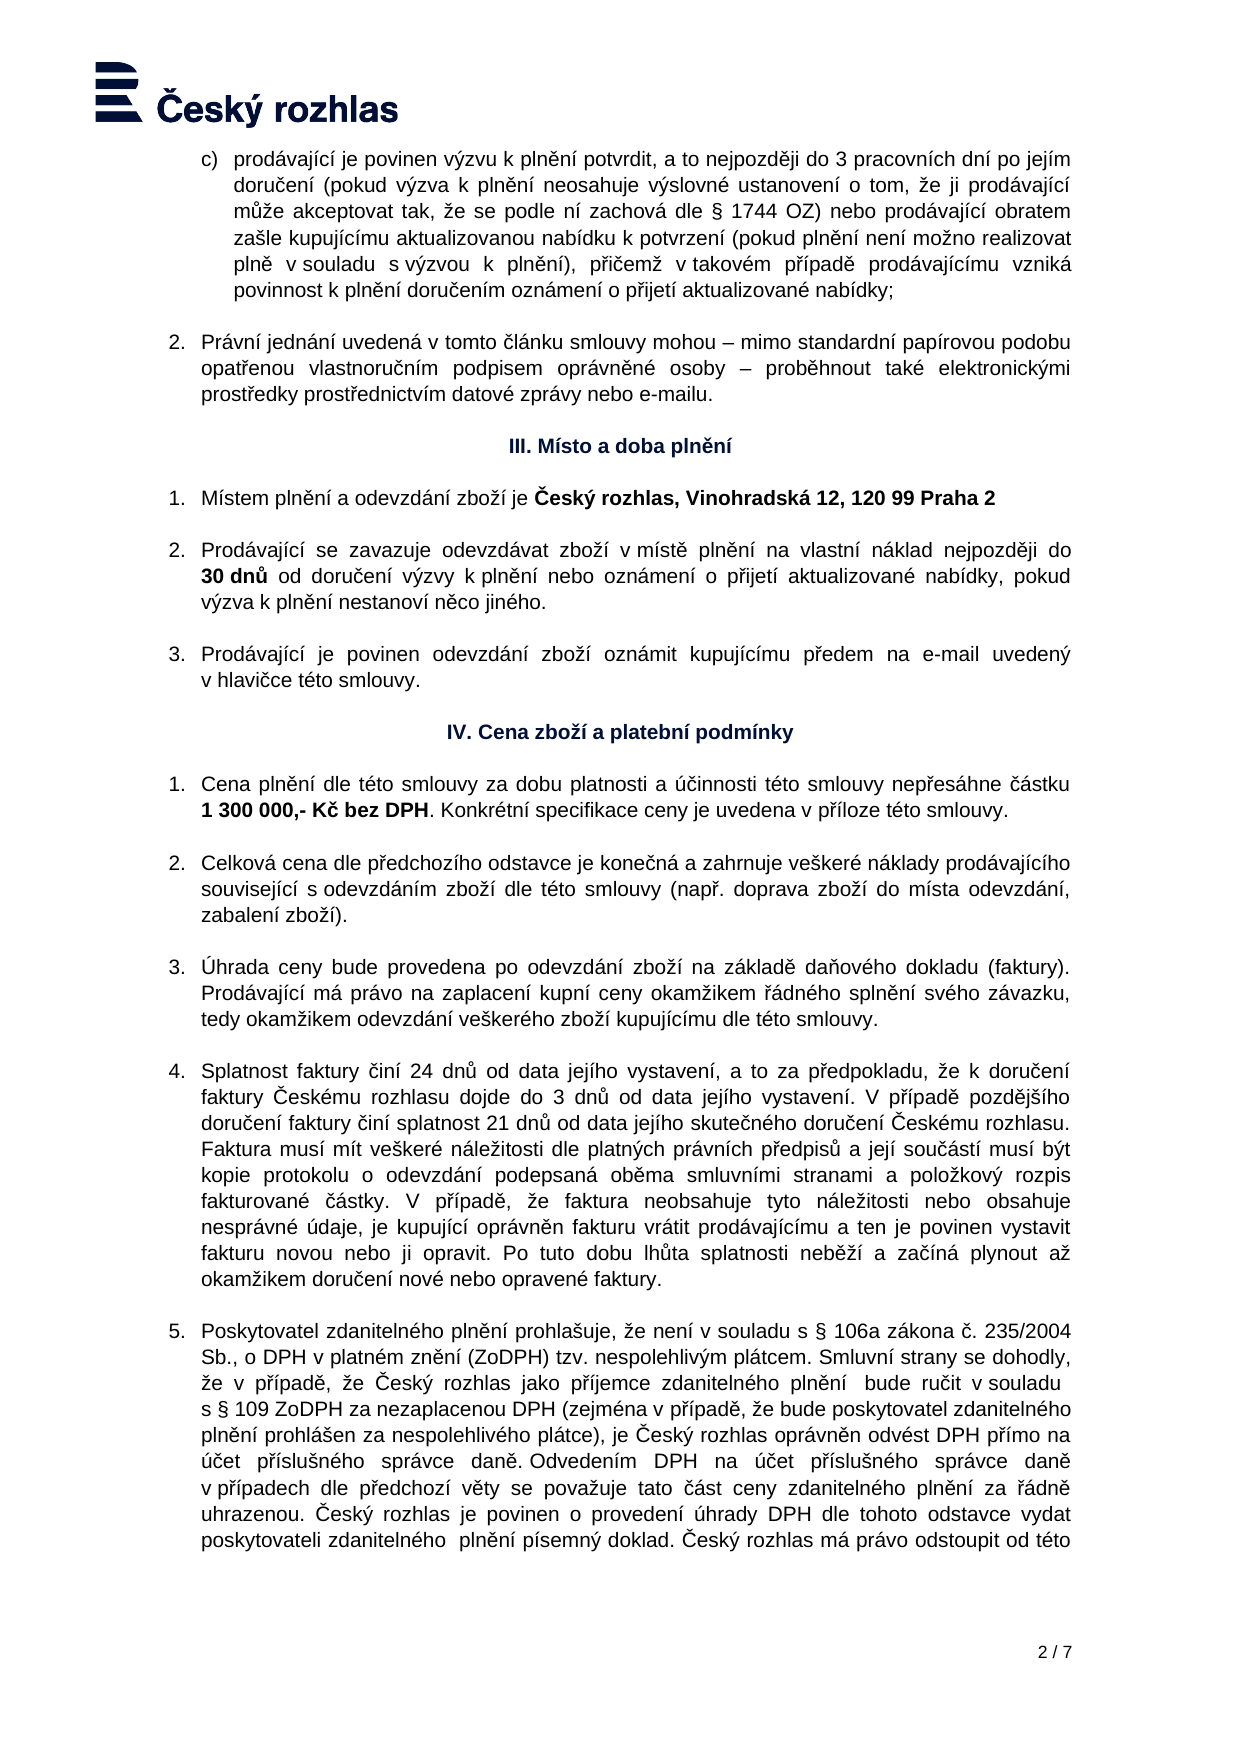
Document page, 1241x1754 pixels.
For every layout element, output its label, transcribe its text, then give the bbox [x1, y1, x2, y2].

list Cena plnění dle této smlouvy za dobu platnosti a účinnosti této smlouvy nepřesáhne částku 1 300 000,- Kč bez DPH. Konkrétní specifikace ceny je uvedena v příloze této smlouvy. [168, 771, 1072, 823]
list Splatnost faktury činí 24 dnů od data jejího vystavení, a to za předpokladu, že k doručení faktury Českému rozhlasu dojde do 3 dnů od data jejího vystavení. V případě pozdějšího doručení faktury činí splatnost 21 dnů od data jejího skutečného doručení Českému rozhlasu. Faktura musí mít veškeré náležitosti dle platných právních předpisů a její součástí musí být kopie protokolu o odevzdání podepsaná oběma smluvními stranami a položkový rozpis fakturované částky. V případě, že faktura neobsahuje tyto náležitosti nebo obsahuje nesprávné údaje, je kupující oprávněn fakturu vrátit prodávajícímu a ten je povinen vystavit fakturu novou nebo ji opravit. Po tuto dobu lhůta splatnosti neběží a začíná plynout až okamžikem doručení nové nebo opravené faktury. [168, 1057, 1072, 1292]
list Místem plnění a odevzdání zboží je Český rozhlas, Vinohradská 12, 120 99 Praha 2 [168, 484, 1072, 511]
list prodávající je povinen výzvu k plnění potvrdit, a to nejpozději do 3 pracovních dní po jejím doručení (pokud výzva k plnění neosahuje výslovné ustanovení o tom, že ji prodávající může akceptovat tak, že se podle ní zachová dle § 1744 OZ) nebo prodávající obratem zašle kupujícímu aktualizovanou nabídku k potvrzení (pokud plnění není možno realizovat plně v souladu s výzvou k plnění), přičemž v takovém případě prodávajícímu vzniká povinnost k plnění doručením oznámení o přijetí aktualizované nabídky; [201, 146, 1072, 302]
list Celková cena dle předchozího odstavce je konečná a zahrnuje veškeré náklady prodávajícího související s odevzdáním zboží dle této smlouvy (např. doprava zboží do místa odevzdání, zabalení zboží). [168, 849, 1072, 927]
list Prodávající se zavazuje odevzdávat zboží v místě plnění na vlastní náklad nejpozději do 30 dnů od doručení výzvy k plnění nebo oznámení o přijetí aktualizované nabídky, pokud výzva k plnění nestanoví něco jiného. [168, 537, 1072, 615]
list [168, 1318, 1072, 1552]
list Prodávající je povinen odevzdání zboží oznámit kupujícímu předem na e-mail uvedený v hlavičce této smlouvy. [168, 641, 1072, 693]
list Právní jednání uvedená v tomto článku smlouvy mohou – mimo standardní papírovou podobu opatřenou vlastnoručním podpisem oprávněné osoby – proběhnout také elektronickými prostředky prostřednictvím datové zprávy nebo e-mailu. [168, 328, 1072, 406]
list Úhrada ceny bude provedena po odevzdání zboží na základě daňového dokladu (faktury). Prodávající má právo na zaplacení kupní ceny okamžikem řádného splnění svého závazku, tedy okamžikem odevzdání veškerého zboží kupujícímu dle této smlouvy. [168, 953, 1072, 1031]
subtitle Cena zboží a platební podmínky [168, 719, 1072, 745]
picture [95, 62, 398, 128]
subtitle Místo a doba plnění [168, 432, 1072, 458]
